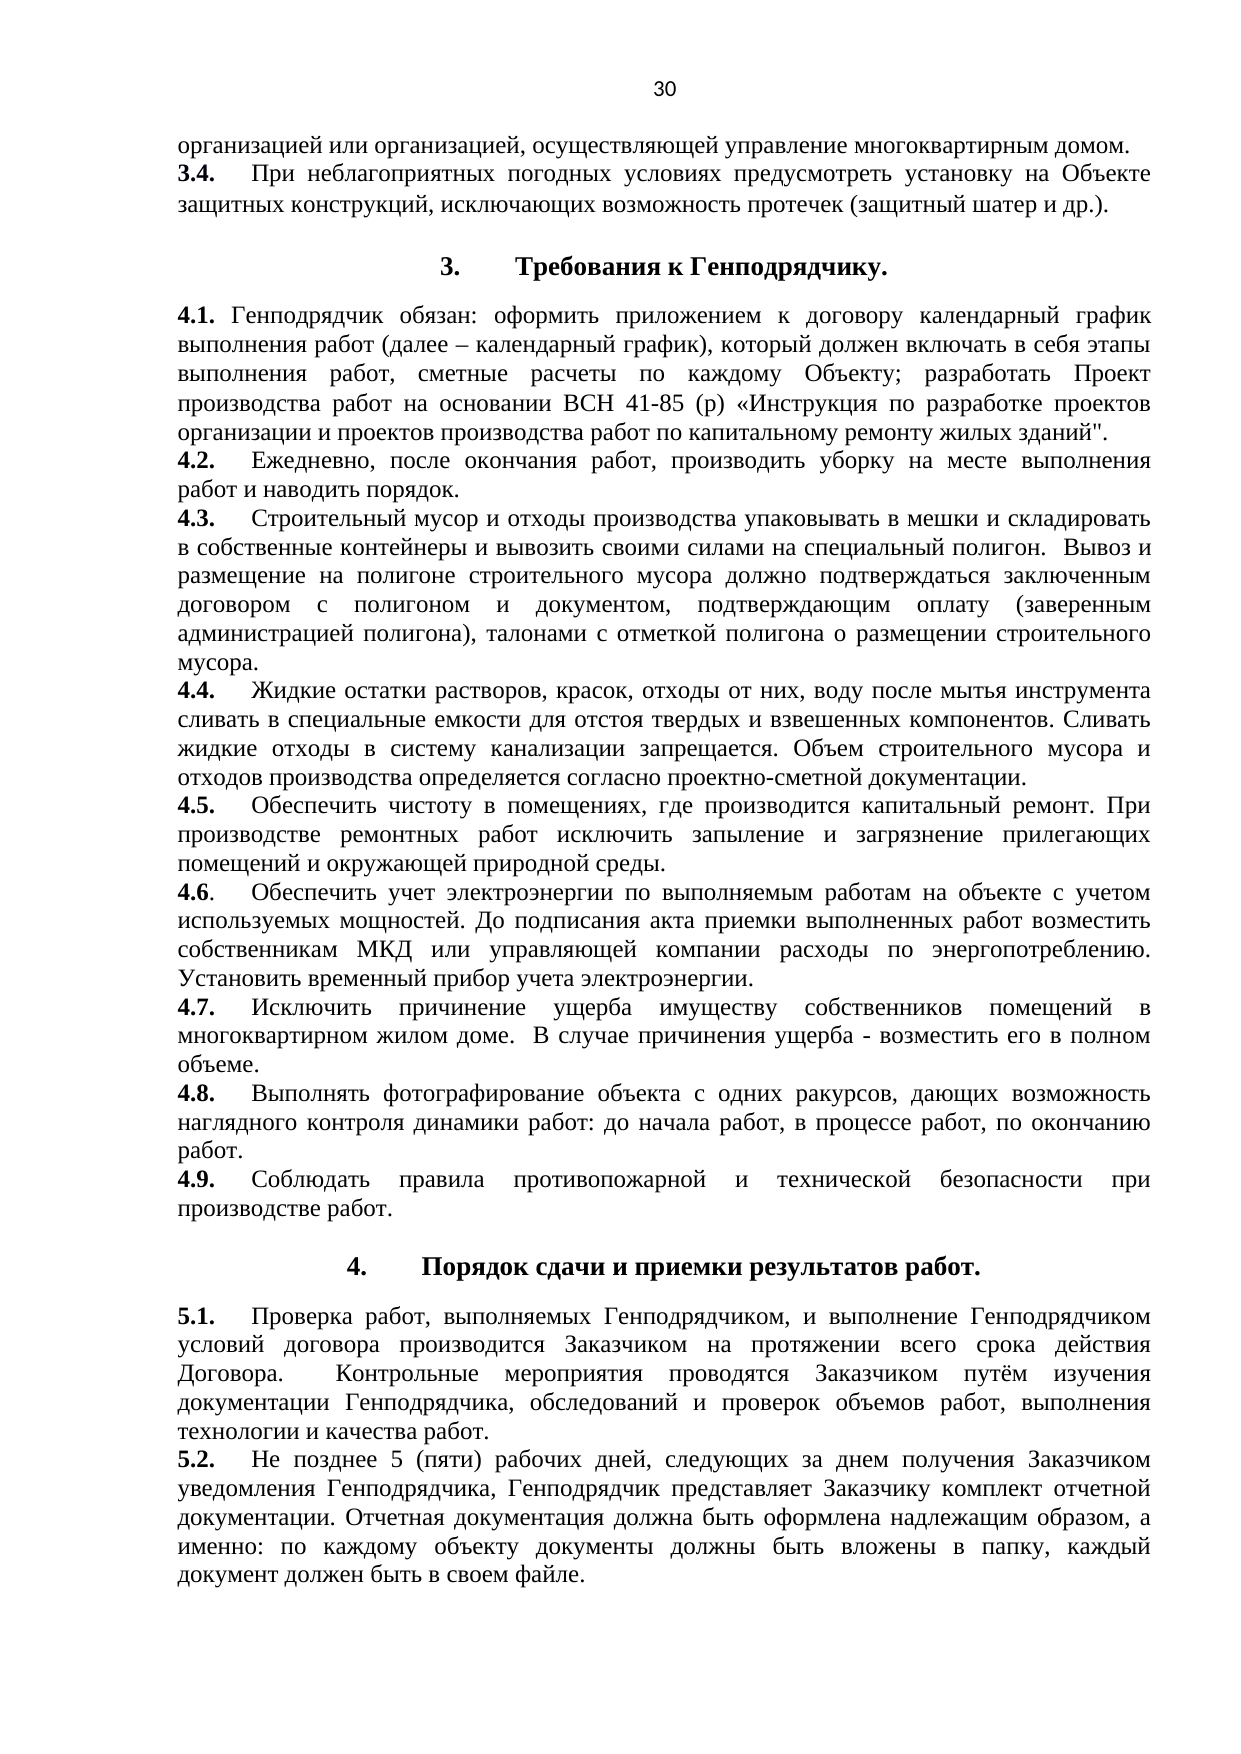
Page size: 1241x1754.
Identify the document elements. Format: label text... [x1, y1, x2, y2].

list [177, 130, 1152, 158]
text 5.2. Не позднее 5 (пяти) рабочих дней, следующих за днем получения Заказчиком уведомления Генподрядчика, Генподрядчик представляет Заказчику комплект отчетной документации. Отчетная документация должна быть оформлена надлежащим образом, а именно: по каждому объекту документы должны быть вложены в папку, каждый документ должен быть в своем файле. [177, 1444, 1152, 1588]
list Требования к Генподрядчику. [176, 250, 1152, 281]
text 4.3. Строительный мусор и отходы производства упаковывать в мешки и складировать в собственные контейнеры и вывозить своими силами на специальный полигон. Вывоз и размещение на полигоне строительного мусора должно подтверждаться заключенным договором с полигоном и документом, подтверждающим оплату (заверенным администрацией полигона), талонами с отметкой полигона о размещении строительного мусора. [177, 503, 1152, 676]
text 4.9. Соблюдать правила противопожарной и технической безопасности при производстве работ. [177, 1164, 1152, 1222]
text 4.5. Обеспечить чистоту в помещениях, где производится капитальный ремонт. При производстве ремонтных работ исключить запыление и загрязнение прилегающих помещений и окружающей природной среды. [177, 791, 1152, 877]
text 4.1. Генподрядчик обязан: оформить приложением к договору календарный график выполнения работ (далее – календарный график), который должен включать в себя этапы выполнения работ, сметные расчеты по каждому Объекту; разработать Проект производства работ на основании ВСН 41-85 (р) «Инструкция по разработке проектов организации и проектов производства работ по капитальному ремонту жилых зданий". [177, 300, 1152, 446]
text 4.4. Жидкие остатки растворов, красок, отходы от них, воду после мытья инструмента сливать в специальные емкости для отстоя твердых и взвешенных компонентов. Сливать жидкие отходы в систему канализации запрещается. Объем строительного мусора и отходов производства определяется согласно проектно-сметной документации. [177, 676, 1152, 791]
list При неблагоприятных погодных условиях предусмотреть установку на Объекте защитных конструкций, исключающих возможность протечек (защитный шатер и др.). [177, 158, 1152, 218]
text 4.6. Обеспечить учет электроэнергии по выполняемым работам на объекте с учетом используемых мощностей. До подписания акта приемки выполненных работ возместить собственникам МКД или управляющей компании расходы по энергопотреблению. Установить временный прибор учета электроэнергии. [177, 877, 1152, 992]
list Порядок сдачи и приемки результатов работ. [176, 1251, 1152, 1282]
text 4.8. Выполнять фотографирование объекта с одних ракурсов, дающих возможность наглядного контроля динамики работ: до начала работ, в процессе работ, по окончанию работ. [177, 1078, 1152, 1164]
text 4.2. Ежедневно, после окончания работ, производить уборку на месте выполнения работ и наводить порядок. [177, 446, 1152, 503]
text 5.1. Проверка работ, выполняемых Генподрядчиком, и выполнение Генподрядчиком условий договора производится Заказчиком на протяжении всего срока действия Договора. Контрольные мероприятия проводятся Заказчиком путём изучения документации Генподрядчика, обследований и проверок объемов работ, выполнения технологии и качества работ. [177, 1301, 1152, 1444]
text 4.7. Исключить причинение ущерба имуществу собственников помещений в многоквартирном жилом доме. В случае причинения ущерба - возместить его в полном объеме. [177, 992, 1152, 1078]
